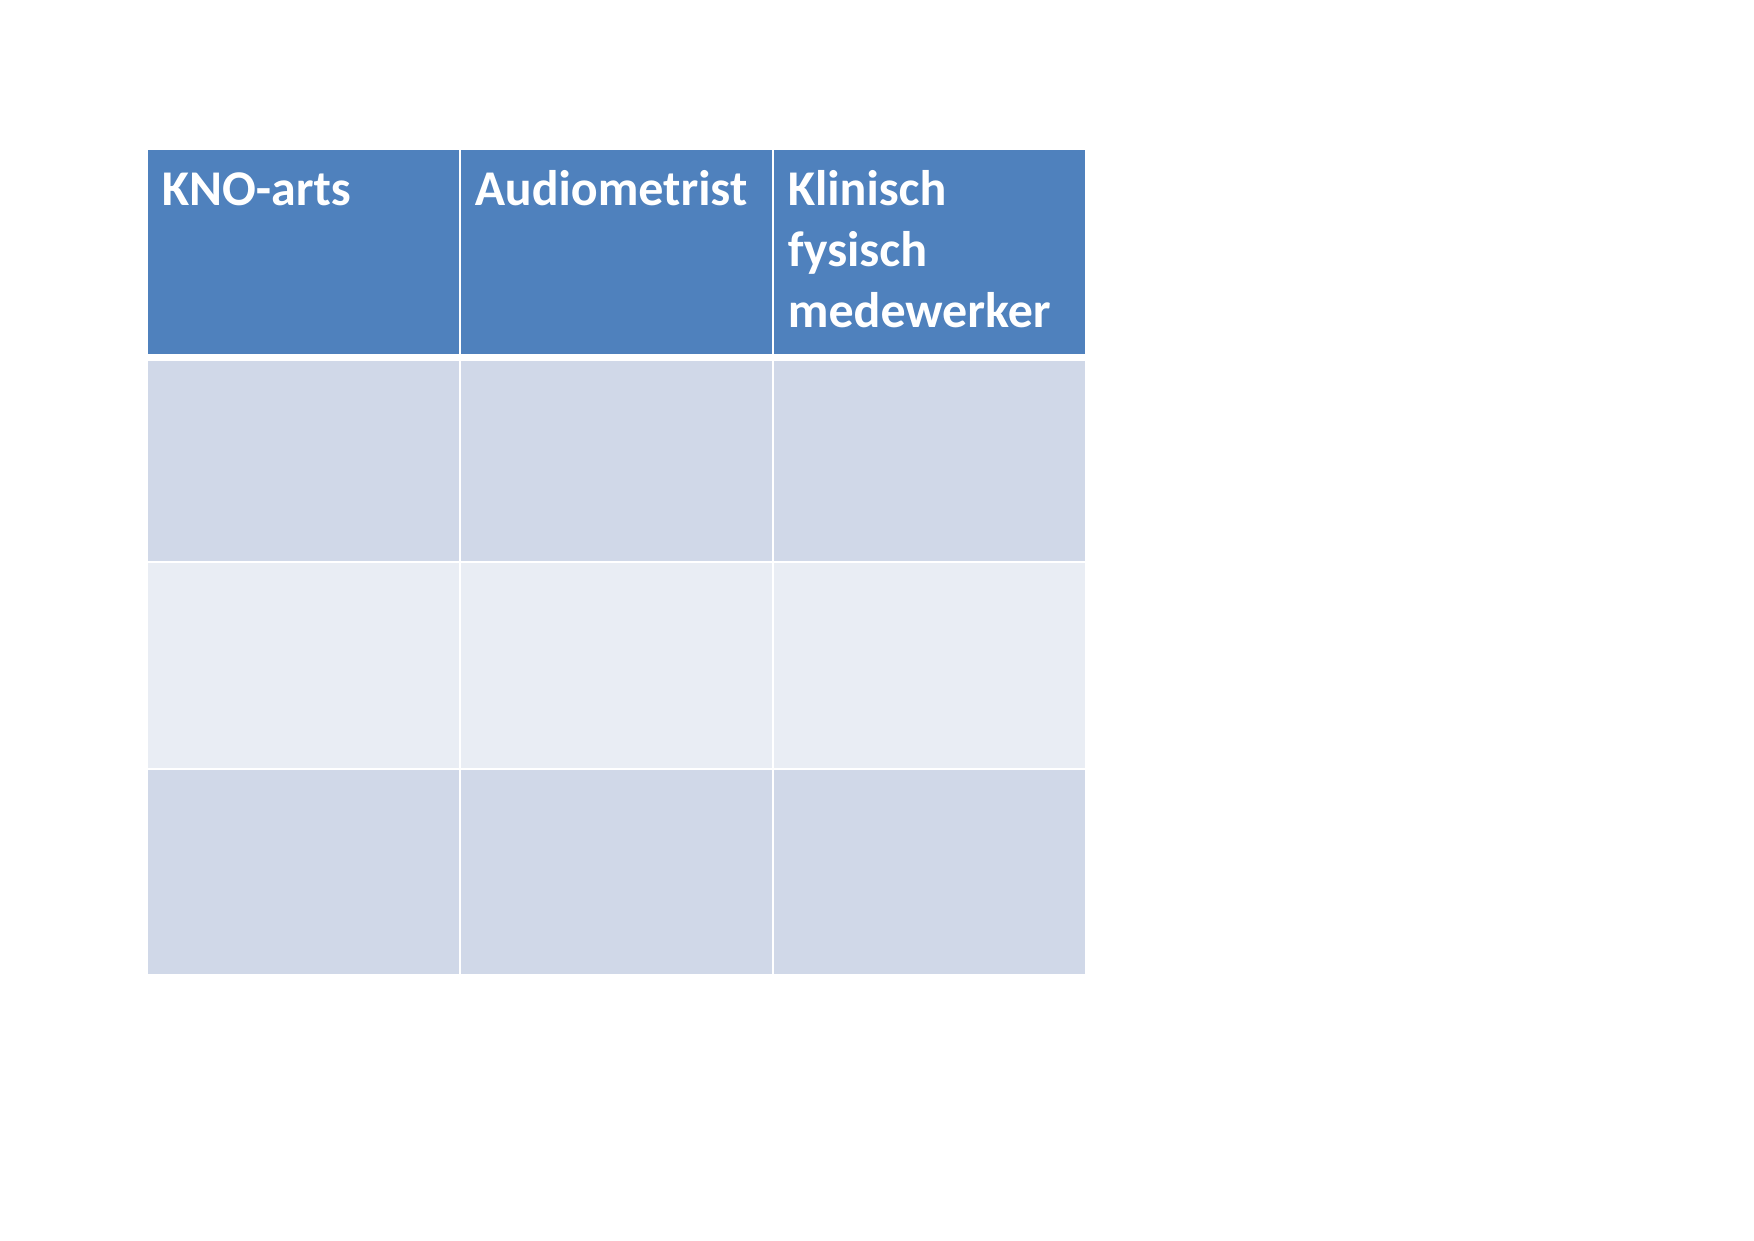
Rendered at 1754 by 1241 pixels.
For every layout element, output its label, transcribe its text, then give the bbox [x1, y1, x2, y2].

table_cell [774, 361, 1085, 561]
table_cell [461, 361, 772, 561]
table_header Klinisch fysisch medewerker [774, 150, 1085, 354]
table_cell [148, 361, 459, 561]
table_cell [461, 770, 772, 974]
table_header KNO-arts [148, 150, 459, 354]
table_cell [774, 563, 1085, 768]
table_cell [148, 563, 459, 768]
table_cell [774, 770, 1085, 974]
table_cell [461, 563, 772, 768]
table_header Audiometrist [461, 150, 772, 354]
table_cell [148, 770, 459, 974]
